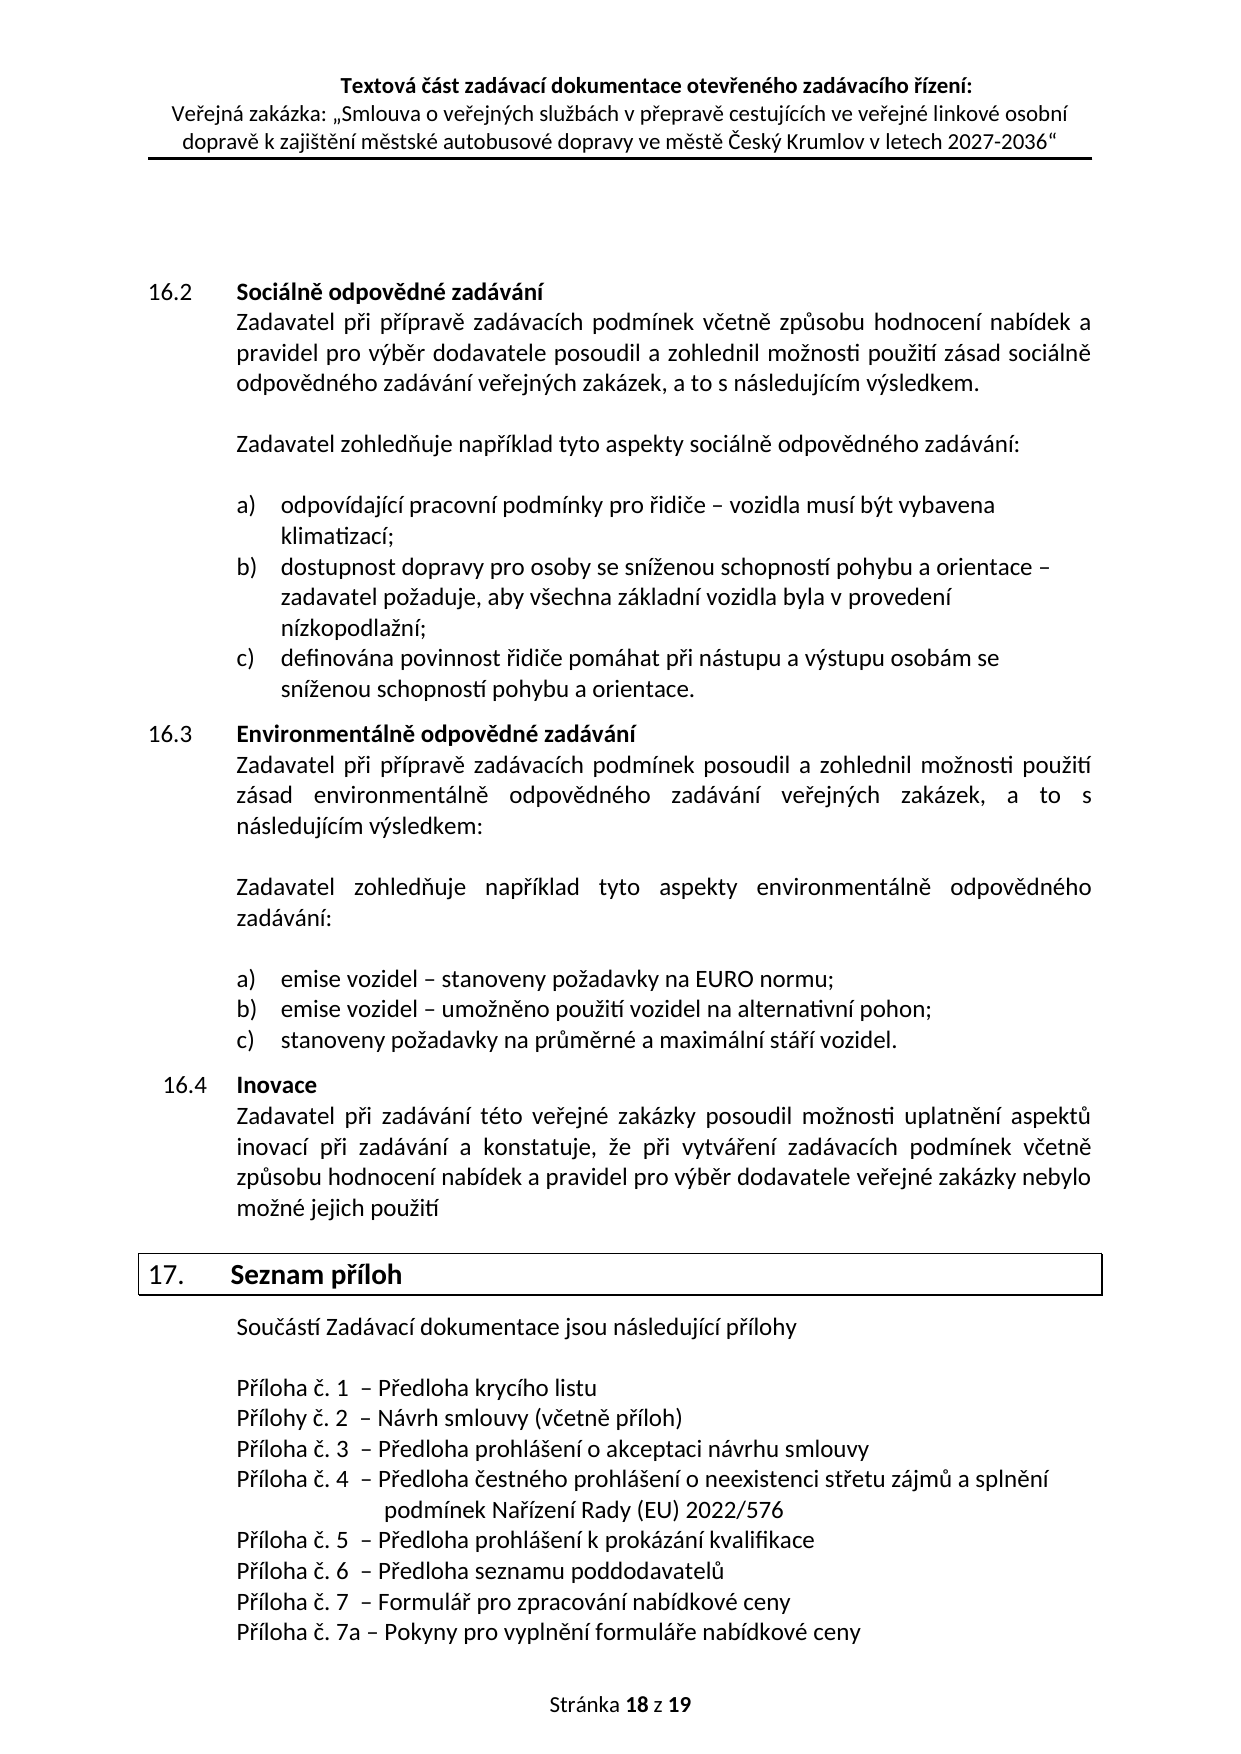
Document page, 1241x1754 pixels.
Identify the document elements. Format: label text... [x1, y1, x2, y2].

text Příloha č. 6 – Předloha seznamu poddodavatelů [236, 1555, 1092, 1586]
list emise vozidel – stanoveny požadavky na EURO normu; [236, 963, 1092, 993]
list odpovídající pracovní podmínky pro řidiče – vozidla musí být vybavena klimatizací; [236, 489, 1092, 551]
list Sociálně odpovědné zadávání [148, 276, 1092, 306]
text Příloha č. 7 – Formulář pro zpracování nabídkové ceny [236, 1586, 1092, 1616]
list Environmentálně odpovědné zadávání [148, 718, 1092, 749]
text Zadavatel zohledňuje například tyto aspekty environmentálně odpovědného zadávání: [236, 871, 1092, 932]
text Přílohy č. 2 – Návrh smlouvy (včetně příloh) [236, 1402, 1092, 1433]
list Zadavatel při zadávání této veřejné zakázky posoudil možnosti uplatnění aspektů inovací při zadávání a konstatuje, že při vytváření zadávacích podmínek včetně způsobu hodnocení nabídek a pravidel pro výběr dodavatele veřejné zakázky nebylo možné jejich použití [236, 1100, 1092, 1222]
list emise vozidel – umožněno použití vozidel na alternativní pohon; [236, 993, 1092, 1024]
text Příloha č. 7a – Pokyny pro vyplnění formuláře nabídkové ceny [236, 1616, 1092, 1647]
list definována povinnost řidiče pomáhat při nástupu a výstupu osobám se sníženou schopností pohybu a orientace. [236, 642, 1092, 703]
text Příloha č. 4 – Předloha čestného prohlášení o neexistenci střetu zájmů a splnění podmínek Nařízení Rady (EU) 2022/576 [236, 1463, 1092, 1524]
subtitle Seznam příloh [139, 1254, 1101, 1294]
text Zadavatel při přípravě zadávacích podmínek včetně způsobu hodnocení nabídek a pravidel pro výběr dodavatele posoudil a zohlednil možnosti použití zásad sociálně odpovědného zadávání veřejných zakázek, a to s následujícím výsledkem. [236, 306, 1092, 398]
list dostupnost dopravy pro osoby se sníženou schopností pohybu a orientace – zadavatel požaduje, aby všechna základní vozidla byla v provedení nízkopodlažní; [236, 551, 1092, 642]
text Zadavatel zohledňuje například tyto aspekty sociálně odpovědného zadávání: [162, 428, 1092, 459]
text Příloha č. 3 – Předloha prohlášení o akceptaci návrhu smlouvy [236, 1433, 1092, 1463]
text Příloha č. 5 – Předloha prohlášení k prokázání kvalifikace [236, 1524, 1092, 1555]
list Inovace [162, 1069, 1092, 1100]
text Příloha č. 1 – Předloha krycího listu [236, 1372, 1092, 1402]
text Součástí Zadávací dokumentace jsou následující přílohy [236, 1311, 1092, 1341]
text Zadavatel při přípravě zadávacích podmínek posoudil a zohlednil možnosti použití zásad environmentálně odpovědného zadávání veřejných zakázek, a to s následujícím výsledkem: [236, 749, 1092, 841]
list stanoveny požadavky na průměrné a maximální stáří vozidel. [236, 1024, 1092, 1054]
